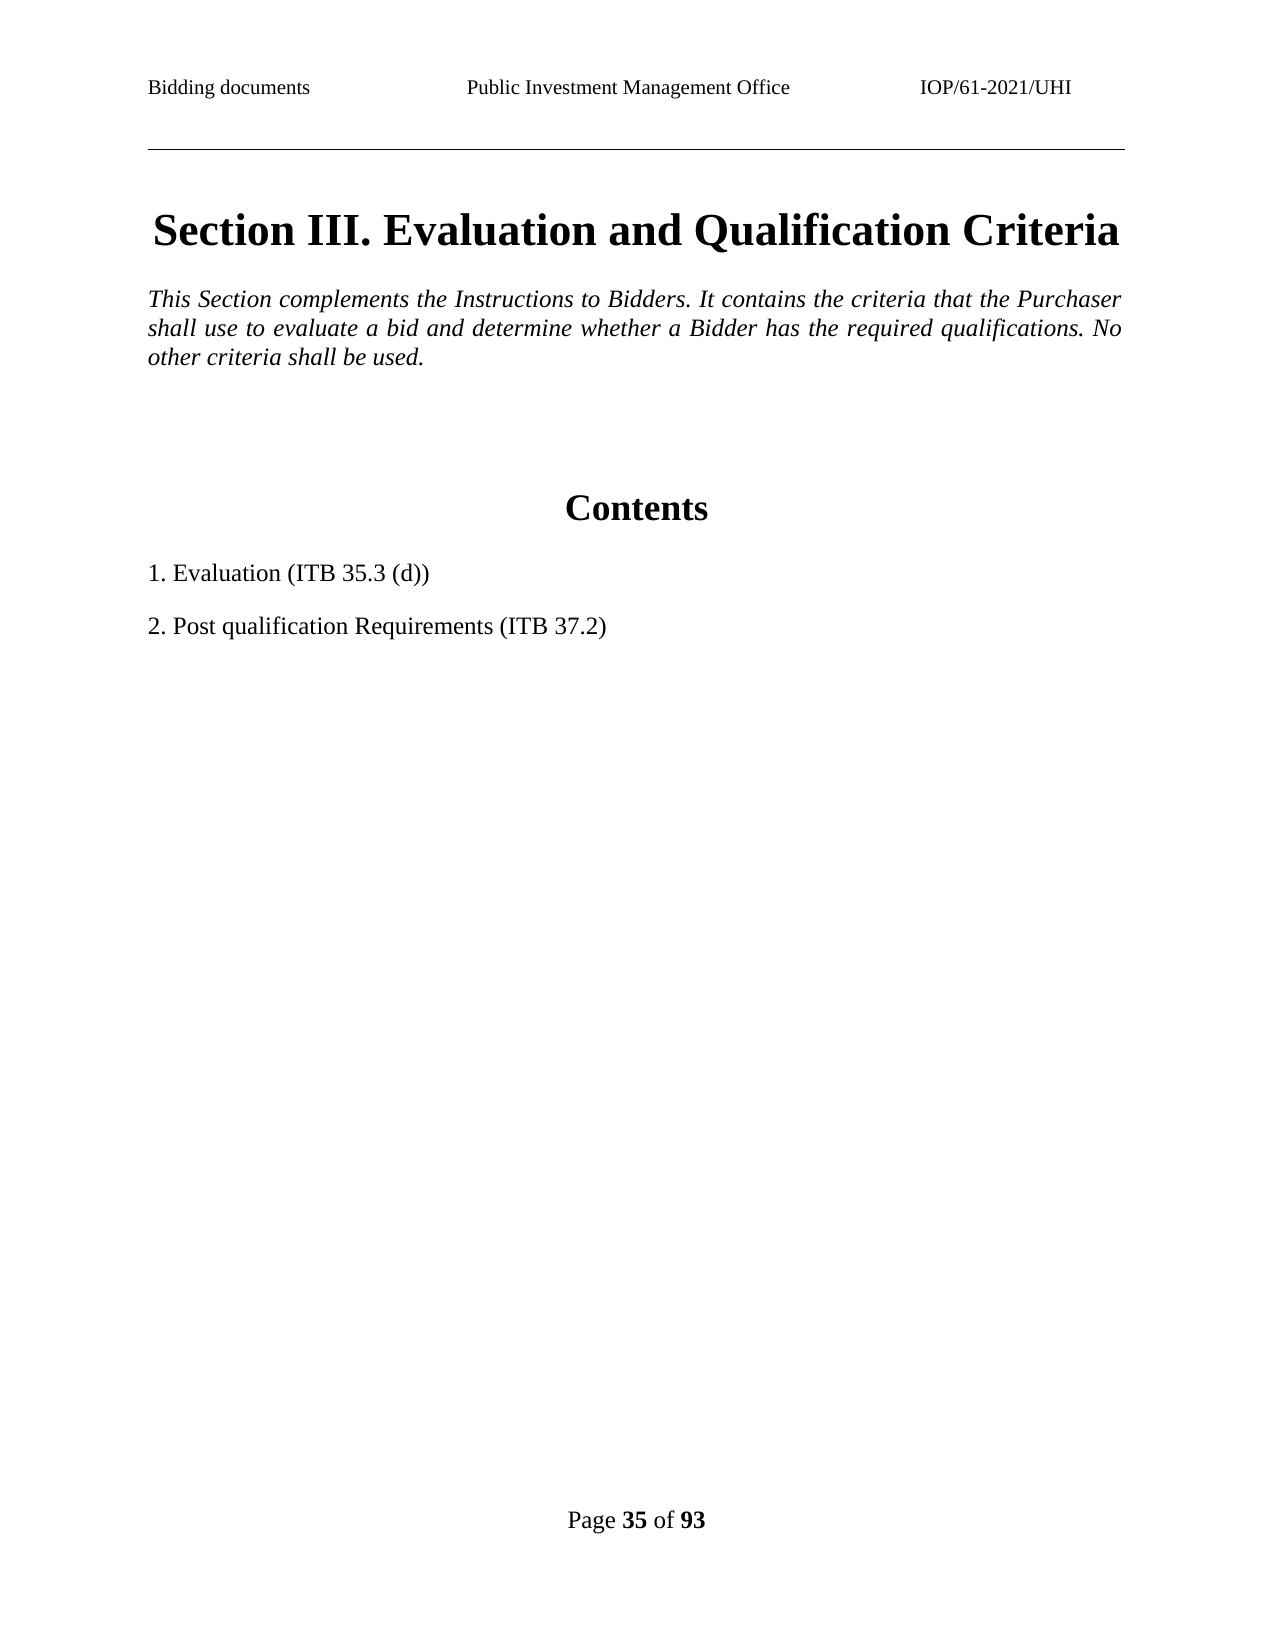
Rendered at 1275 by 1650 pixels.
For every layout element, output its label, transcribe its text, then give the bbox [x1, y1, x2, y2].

text Contents [148, 486, 1125, 529]
text 2. Post qualification Requirements (ITB 37.2) [148, 611, 1125, 640]
text This Section complements the Instructions to Bidders. It contains the criteria that the Purchaser shall use to evaluate a bid and determine whether a Bidder has the required qualifications. No other criteria shall be used. [148, 284, 1125, 371]
subtitle Section III. Evaluation and Qualification Criteria [148, 203, 1125, 256]
text 1. Evaluation (ITB 35.3 (d)) [148, 558, 1125, 586]
